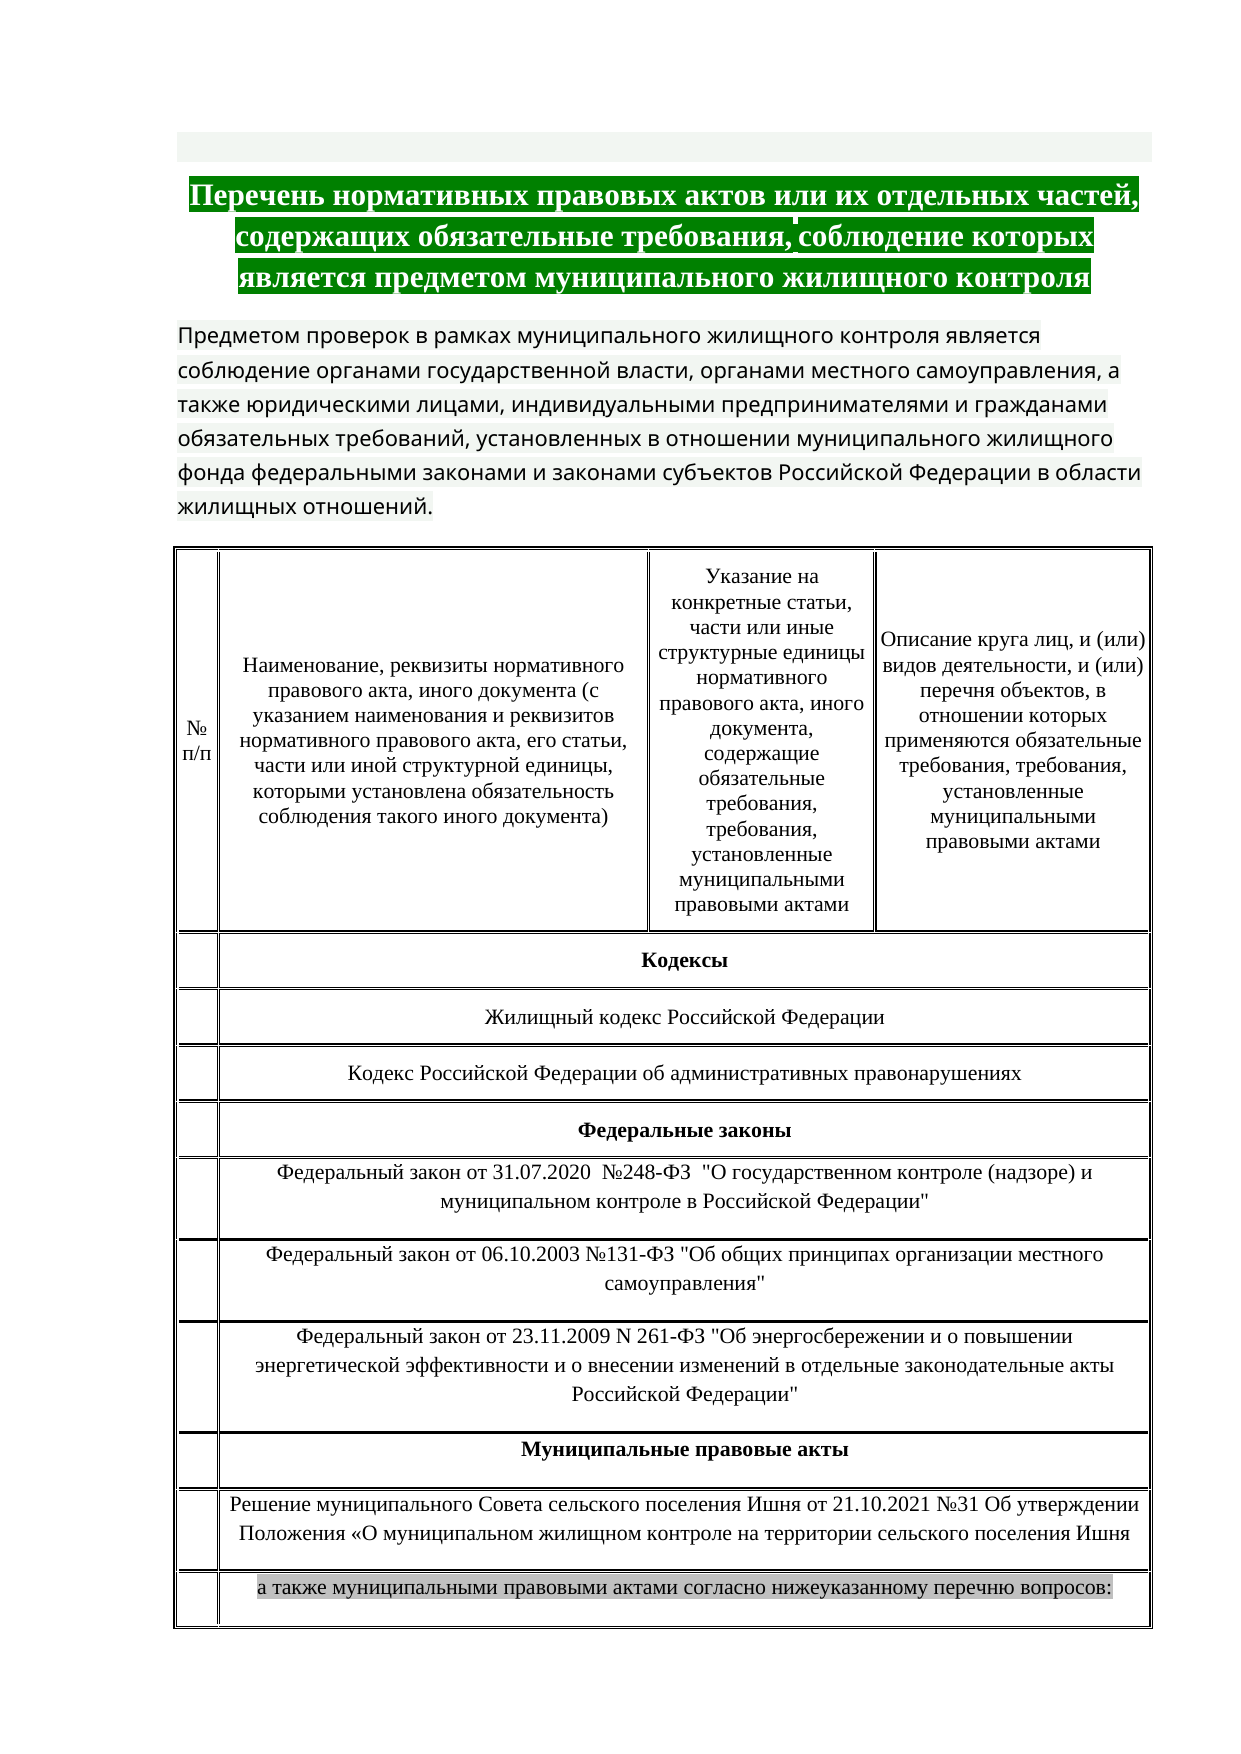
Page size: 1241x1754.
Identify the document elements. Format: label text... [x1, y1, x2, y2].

table_header № п/п [177, 550, 218, 930]
table_cell [177, 1320, 217, 1431]
table_cell Муниципальные правовые акты [220, 1431, 1149, 1487]
table_header Описание круга лиц, и (или) видов деятельности, и (или) перечня объектов, в отношении которых применяются обязательные требования, требования, установленные муниципальными правовыми актами [875, 550, 1149, 930]
table_cell Жилищный кодекс Российской Федерации [219, 987, 1151, 1043]
table_cell [175, 987, 218, 1043]
table_cell Федеральный закон от 06.10.2003 №131-ФЗ "Об общих принципах организации местного самоуправления" [220, 1238, 1151, 1320]
table_cell Кодексы [220, 930, 1150, 987]
table_cell [177, 1431, 217, 1487]
table_cell [175, 1238, 217, 1320]
text Предметом проверок в рамках муниципального жилищного контроля является соблюдение органами государственной власти, органами местного самоуправления, а также юридическими лицами, индивидуальными предпринимателями и гражданами обязательных требований, установленных в отношении муниципального жилищного фонда федеральными законами и законами субъектов Российской Федерации в области жилищных отношений. [177, 320, 1152, 521]
table_cell [177, 930, 217, 987]
table_cell [177, 1487, 217, 1569]
table_cell [175, 1156, 218, 1238]
table_cell [177, 1043, 217, 1099]
table_cell а также муниципальными правовыми актами согласно нижеуказанному перечню вопросов: [219, 1569, 1150, 1626]
text Перечень нормативных правовых актов или их отдельных частей, содержащих обязательные требования, соблюдение которых является предметом муниципального жилищного контроля [177, 176, 1152, 294]
table_cell Федеральный закон от 31.07.2020 №248-ФЗ "О государственном контроле (надзоре) и муниципальном контроле в Российской Федерации" [219, 1156, 1151, 1238]
table_cell [177, 1099, 217, 1156]
table_cell [177, 1569, 218, 1626]
table_header Указание на конкретные статьи, части или иные структурные единицы нормативного правового акта, иного документа, содержащие обязательные требования, требования, установленные муниципальными правовыми актами [649, 548, 875, 930]
table_cell Федеральный закон от 23.11.2009 N 261-ФЗ "Об энергосбережении и о повышении энергетической эффективности и о внесении изменений в отдельные законодательные акты Российской Федерации" [220, 1320, 1149, 1431]
table_cell Кодекс Российской Федерации об административных правонарушениях [220, 1043, 1150, 1099]
table_cell Федеральные законы [220, 1099, 1150, 1156]
table_cell Решение муниципального Совета сельского поселения Ишня от 21.10.2021 №31 Об утверждении Положения «О муниципальном жилищном контроле на территории сельского поселения Ишня [220, 1487, 1150, 1569]
table_header Наименование, реквизиты нормативного правового акта, иного документа (с указанием наименования и реквизитов нормативного правового акта, его статьи, части или иной структурной единицы, которыми установлена обязательность соблюдения такого иного документа) [219, 550, 648, 930]
